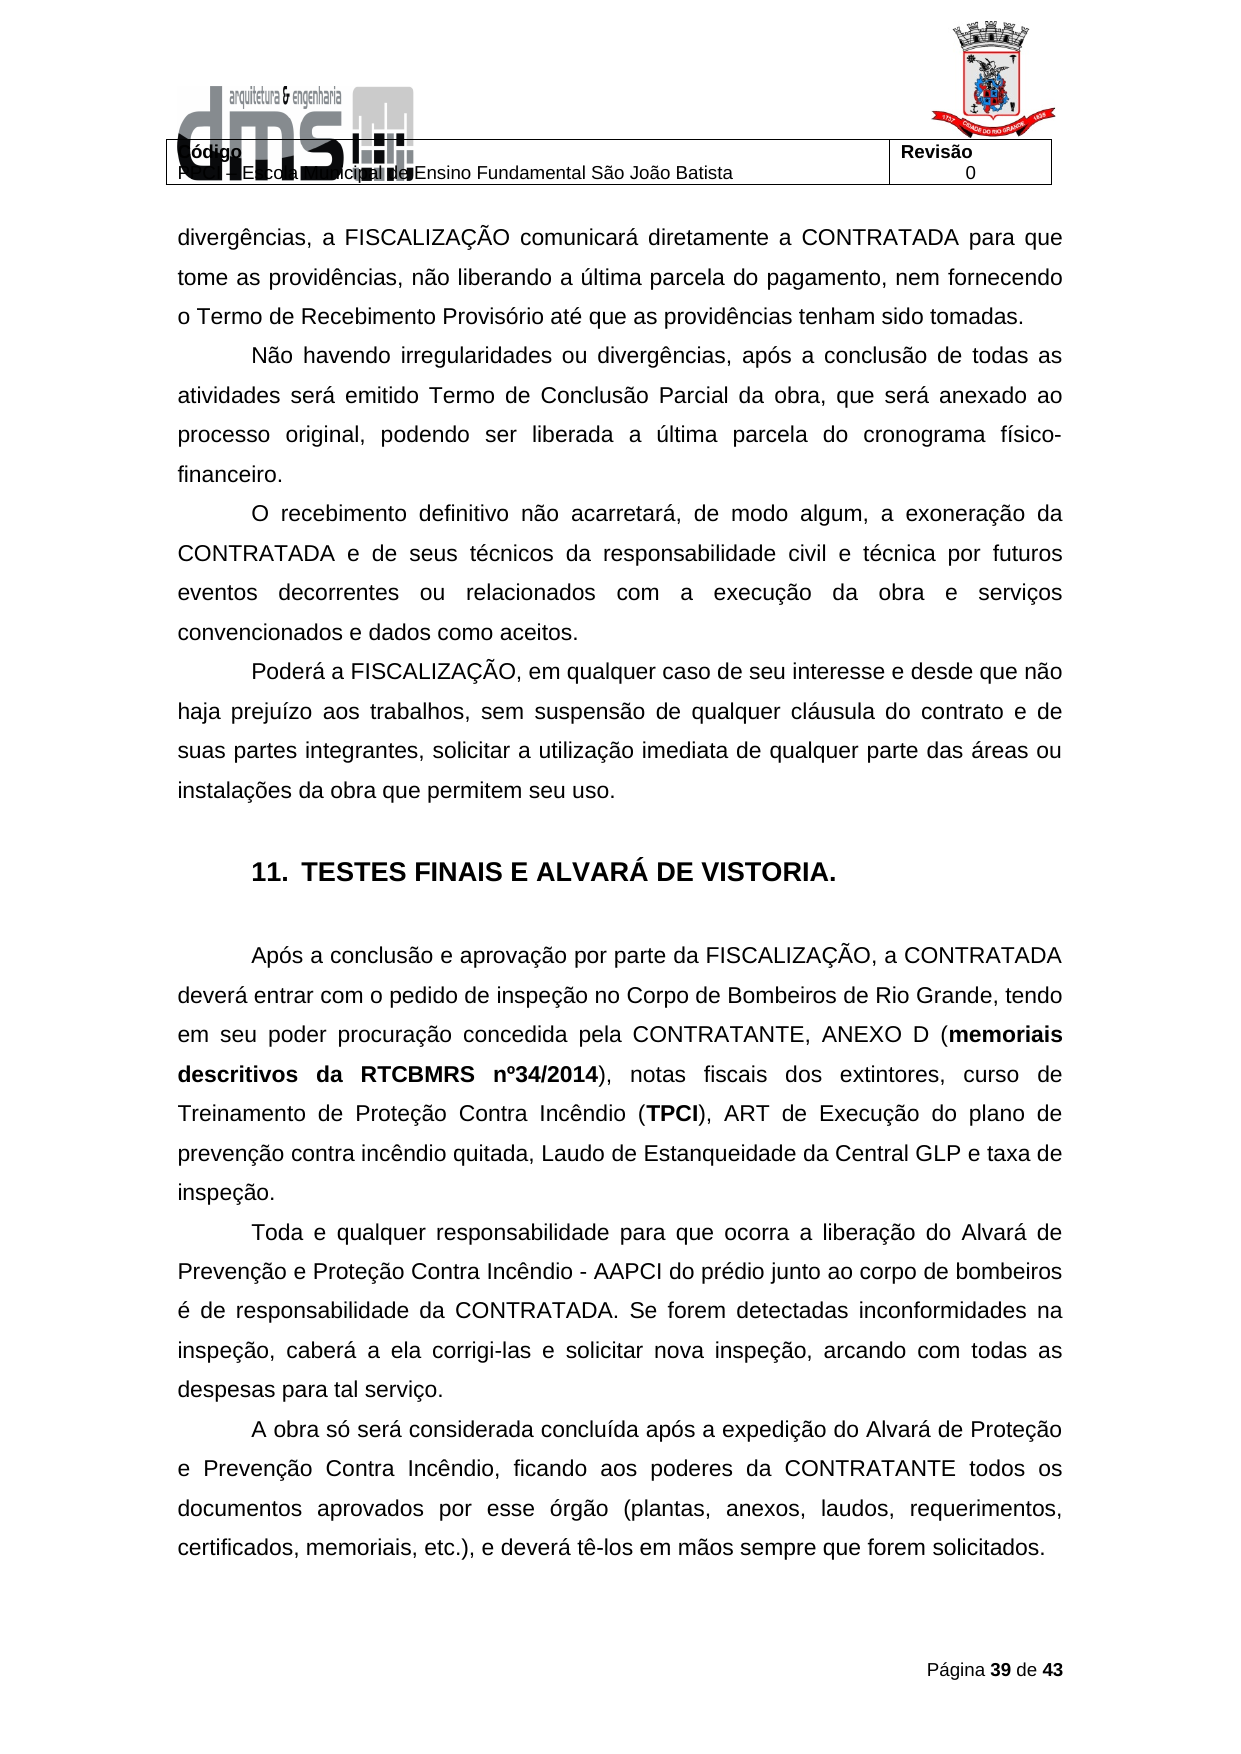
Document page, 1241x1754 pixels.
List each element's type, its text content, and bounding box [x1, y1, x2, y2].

text Poderá a FISCALIZAÇÃO, em qualquer caso de seu interesse e desde que não haja prejuízo aos trabalhos, sem suspensão de qualquer cláusula do contrato e de suas partes integrantes, solicitar a utilização imediata de qualquer parte das áreas ou instalações da obra que permitem seu uso. [177, 658, 1063, 803]
picture [177, 86, 414, 139]
text Toda e qualquer responsabilidade para que ocorra a liberação do Alvará de Prevenção e Proteção Contra Incêndio - AAPCI do prédio junto ao corpo de bombeiros é de responsabilidade da CONTRATADA. Se forem detectadas inconformidades na inspeção, caberá a ela corrigi-las e solicitar nova inspeção, arcando com todas as despesas para tal serviço. [177, 1218, 1063, 1403]
text Após a conclusão e aprovação por parte da FISCALIZAÇÃO, a CONTRATADA deverá entrar com o pedido de inspeção no Corpo de Bombeiros de Rio Grande, tendo em seu poder procuração concedida pela CONTRATANTE, ANEXO D (memoriais descritivos da RTCBMRS nº34/2014), notas fiscais dos extintores, curso de Treinamento de Proteção Contra Incêndio (TPCI), ART de Execução do plano de prevenção contra incêndio quitada, Laudo de Estanqueidade da Central GLP e taxa de inspeção. [177, 942, 1063, 1205]
picture [931, 21, 1056, 138]
picture [177, 140, 414, 181]
text Não havendo irregularidades ou divergências, após a conclusão de todas as atividades será emitido Termo de Conclusão Parcial da obra, que será anexado ao processo original, podendo ser liberada a última parcela do cronograma físico-financeiro. [177, 342, 1063, 487]
subtitle TESTES FINAIS E ALVARÁ DE VISTORIA. [177, 856, 1063, 887]
text O recebimento definitivo não acarretará, de modo algum, a exoneração da CONTRATADA e de seus técnicos da responsabilidade civil e técnica por futuros eventos decorrentes ou relacionados com a execução da obra e serviços convencionados e dados como aceitos. [177, 500, 1063, 645]
text A obra só será considerada concluída após a expedição do Alvará de Proteção e Prevenção Contra Incêndio, ficando aos poderes da CONTRATANTE todos os documentos aprovados por esse órgão (plantas, anexos, laudos, requerimentos, certificados, memoriais, etc.), e deverá tê-los em mãos sempre que forem solicitados. [177, 1416, 1063, 1561]
